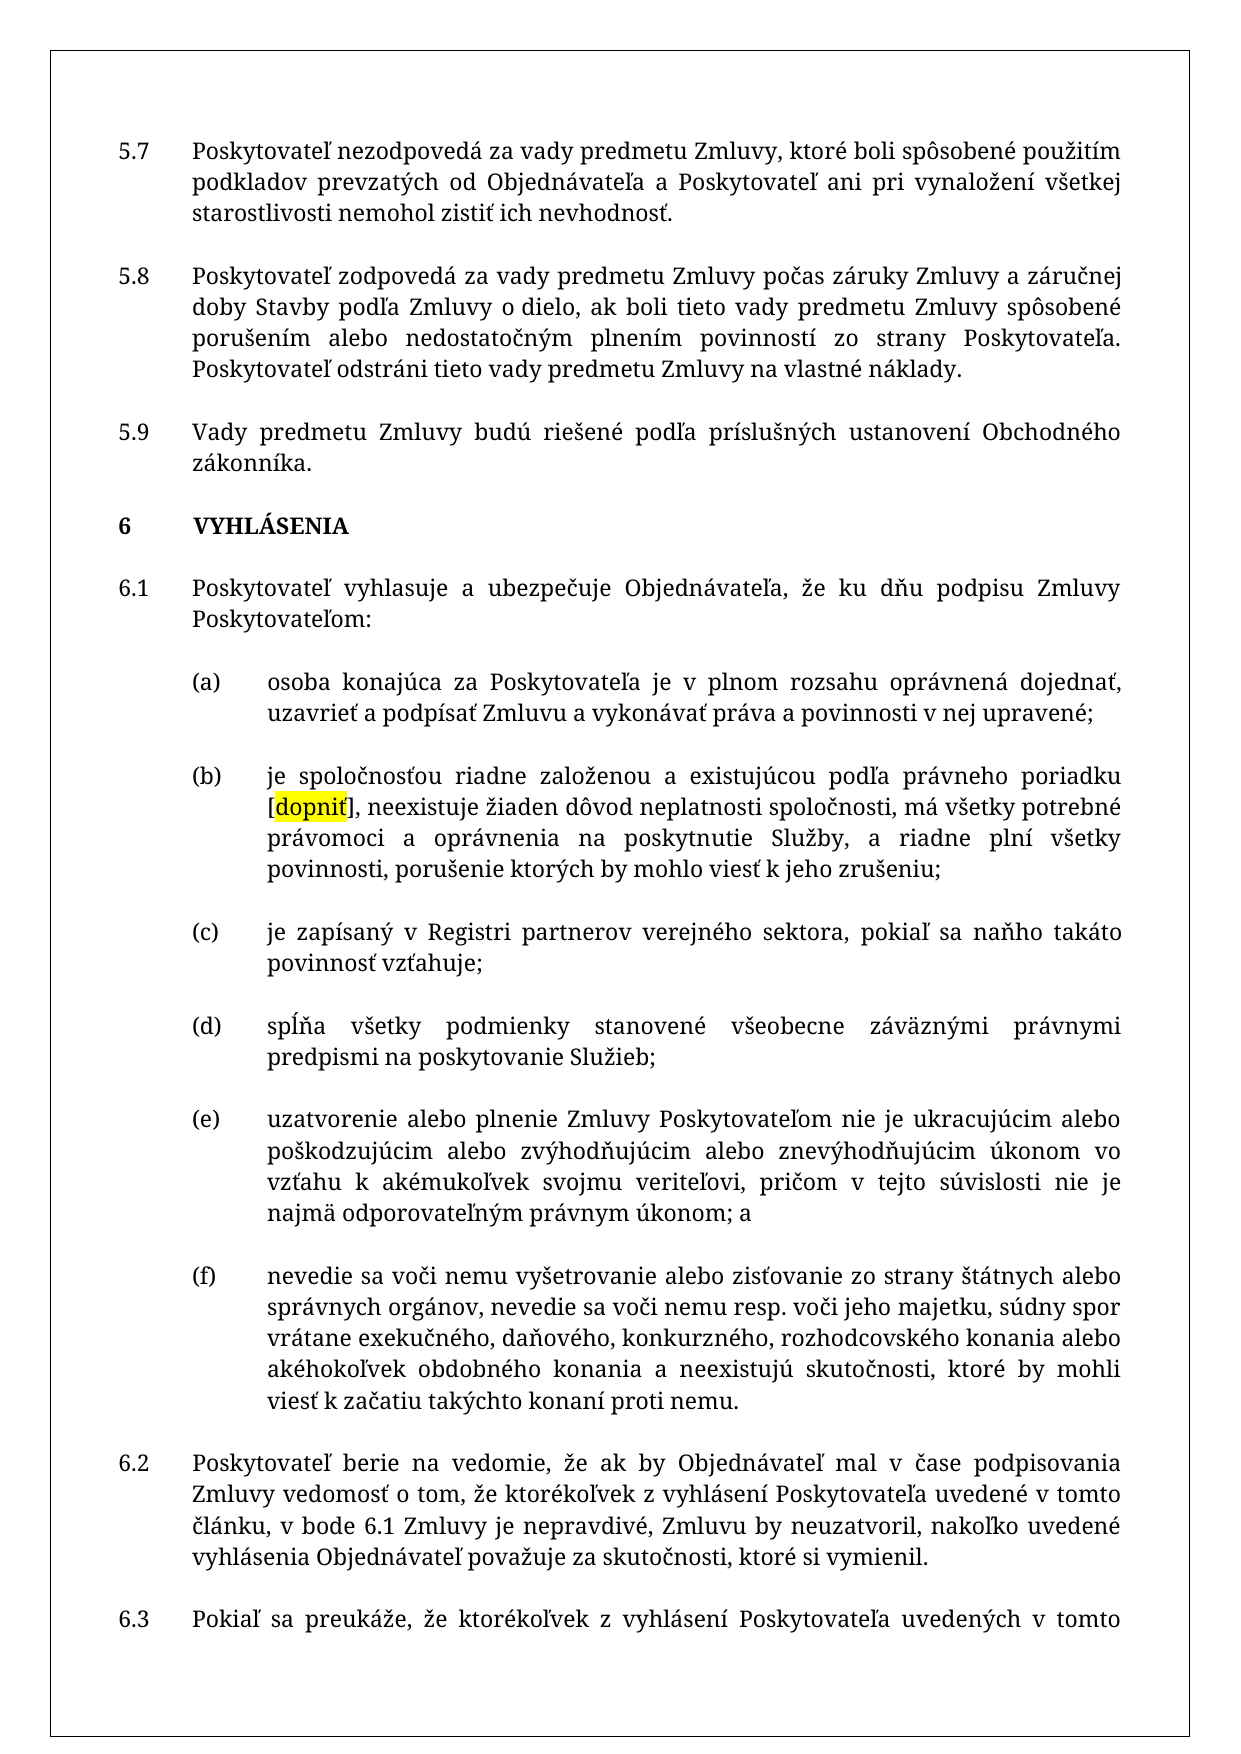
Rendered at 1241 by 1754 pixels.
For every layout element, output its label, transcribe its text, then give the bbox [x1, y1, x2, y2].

list Poskytovateľ berie na vedomie, že ak by Objednávateľ mal v čase podpisovania Zmluvy vedomosť o tom, že ktorékoľvek z vyhlásení Poskytovateľa uvedené v tomto článku, v bode 6.1 Zmluvy je nepravdivé, Zmluvu by neuzatvoril, nakoľko uvedené vyhlásenia Objednávateľ považuje za skutočnosti, ktoré si vymienil. [118, 1447, 1122, 1572]
list VYHLÁSENIA [118, 509, 1122, 541]
list je zapísaný v Registri partnerov verejného sektora, pokiaľ sa naňho takáto povinnosť vzťahuje; [192, 916, 1122, 978]
list nevedie sa voči nemu vyšetrovanie alebo zisťovanie zo strany štátnych alebo správnych orgánov, nevedie sa voči nemu resp. voči jeho majetku, súdny spor vrátane exekučného, daňového, konkurzného, rozhodcovského konania alebo akéhokoľvek obdobného konania a neexistujú skutočnosti, ktoré by mohli viesť k začatiu takýchto konaní proti nemu. [192, 1259, 1122, 1416]
list je spoločnosťou riadne založenou a existujúcou podľa právneho poriadku [dopniť], neexistuje žiaden dôvod neplatnosti spoločnosti, má všetky potrebné právomoci a oprávnenia na poskytnutie Služby, a riadne plní všetky povinnosti, porušenie ktorých by mohlo viesť k jeho zrušeniu; [192, 759, 1122, 884]
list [118, 1603, 1122, 1634]
list Poskytovateľ vyhlasuje a ubezpečuje Objednávateľa, že ku dňu podpisu Zmluvy Poskytovateľom: [118, 572, 1122, 634]
list uzatvorenie alebo plnenie Zmluvy Poskytovateľom nie je ukracujúcim alebo poškodzujúcim alebo zvýhodňujúcim alebo znevýhodňujúcim úkonom vo vzťahu k akémukoľvek svojmu veriteľovi, pričom v tejto súvislosti nie je najmä odporovateľným právnym úkonom; a [192, 1103, 1122, 1228]
list Poskytovateľ nezodpovedá za vady predmetu Zmluvy, ktoré boli spôsobené použitím podkladov prevzatých od Objednávateľa a Poskytovateľ ani pri vynaložení všetkej starostlivosti nemohol zistiť ich nevhodnosť. [118, 134, 1122, 228]
list Poskytovateľ zodpovedá za vady predmetu Zmluvy počas záruky Zmluvy a záručnej doby Stavby podľa Zmluvy o dielo, ak boli tieto vady predmetu Zmluvy spôsobené porušením alebo nedostatočným plnením povinností zo strany Poskytovateľa. Poskytovateľ odstráni tieto vady predmetu Zmluvy na vlastné náklady. [118, 259, 1122, 384]
list osoba konajúca za Poskytovateľa je v plnom rozsahu oprávnená dojednať, uzavrieť a podpísať Zmluvu a vykonávať práva a povinnosti v nej upravené; [192, 666, 1122, 728]
list spĺňa všetky podmienky stanovené všeobecne záväznými právnymi predpismi na poskytovanie Služieb; [192, 1009, 1122, 1072]
list Vady predmetu Zmluvy budú riešené podľa príslušných ustanovení Obchodného zákonníka. [118, 416, 1122, 478]
